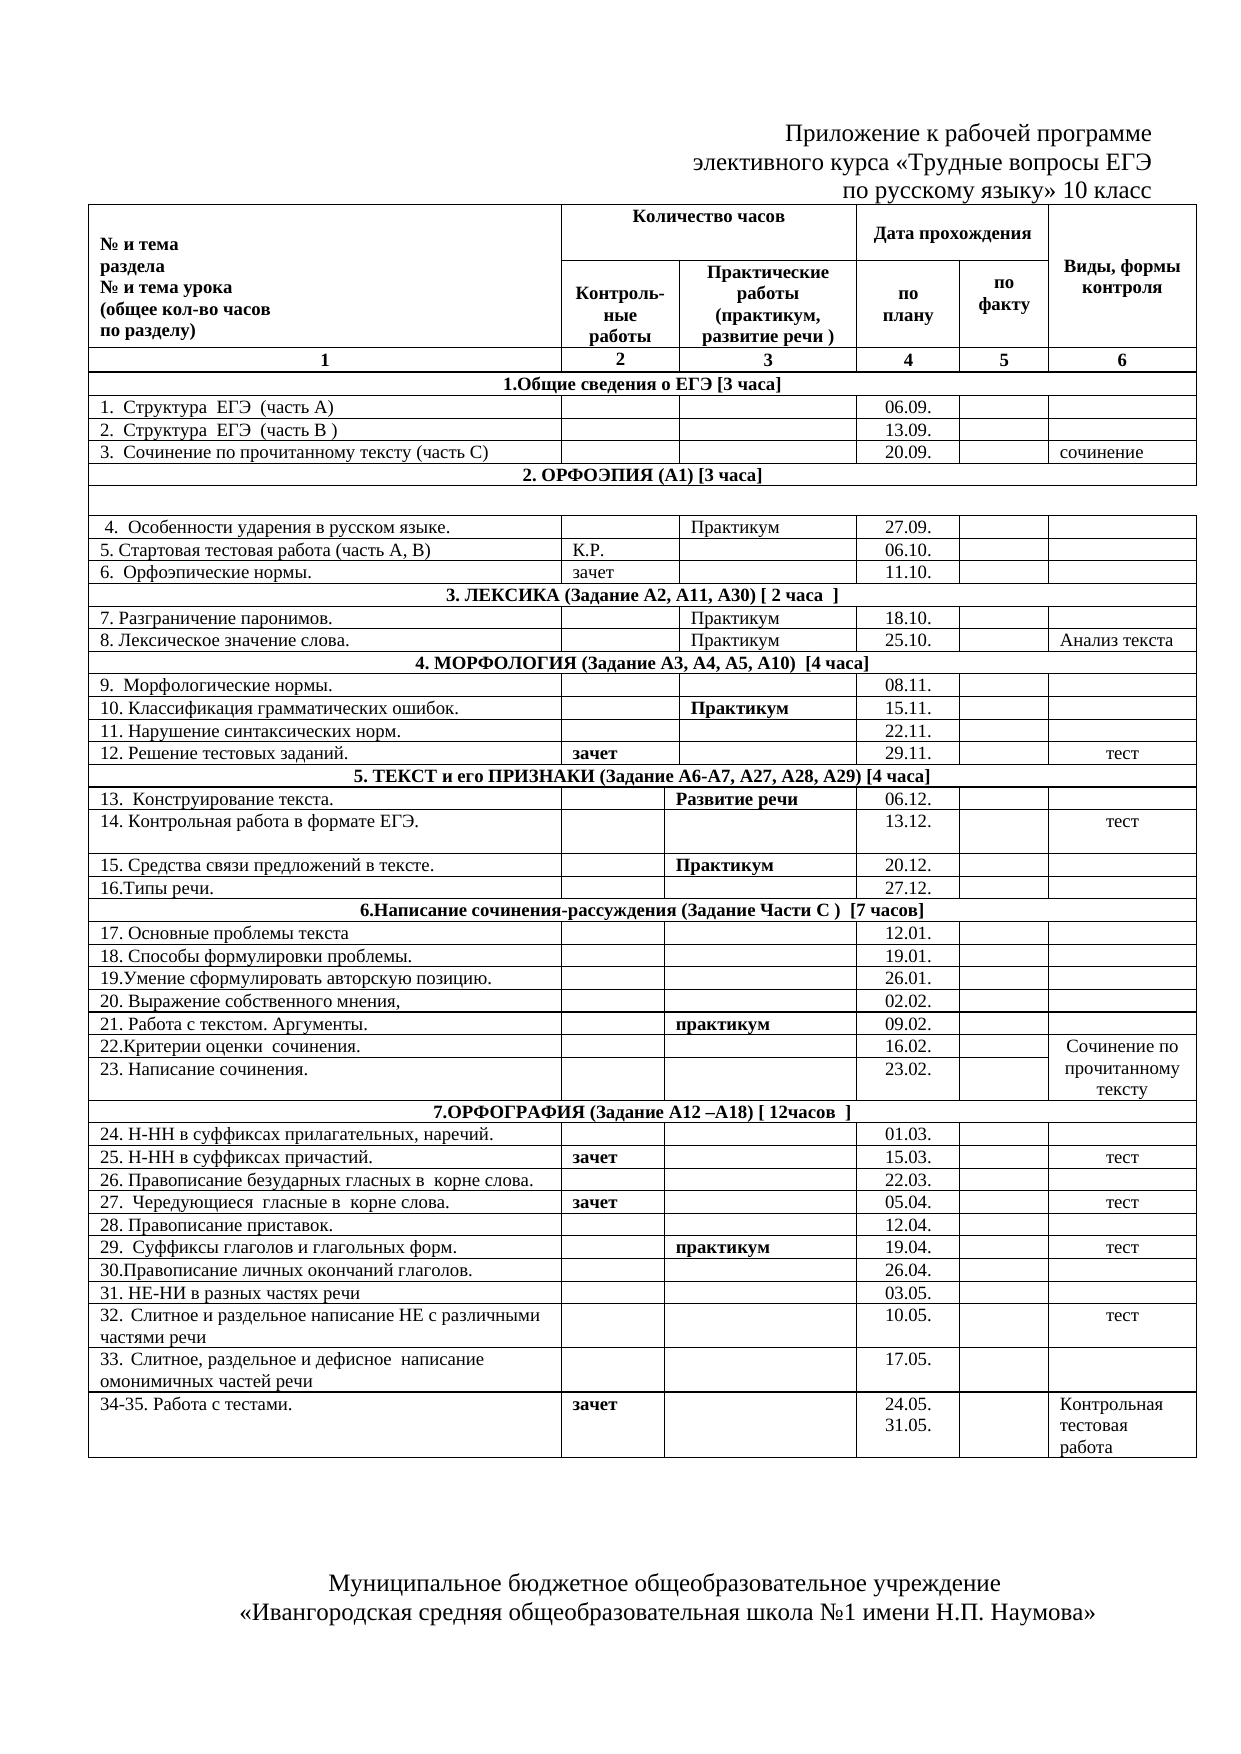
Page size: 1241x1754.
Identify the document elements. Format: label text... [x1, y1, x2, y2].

table_cell [1049, 516, 1196, 538]
table_cell [960, 1259, 1048, 1281]
table_cell [960, 967, 1048, 989]
table_cell [665, 1123, 856, 1145]
table_cell тест [1049, 1304, 1196, 1347]
table_header № и тема раздела № и тема урока (общее кол-во часов по разделу) [89, 205, 561, 347]
table_cell 26.04. [857, 1259, 959, 1281]
table_cell [960, 1058, 1048, 1100]
table_cell 09.02. [857, 1013, 959, 1034]
table_cell 32. Слитное и раздельное написание НЕ с различными частями речи [89, 1304, 561, 1347]
table_cell [665, 1214, 856, 1235]
table_cell 28. Правописание приставок. [89, 1214, 561, 1235]
table_cell тест [1049, 1236, 1196, 1258]
table_cell [89, 486, 561, 515]
table_cell 05.04. [857, 1191, 959, 1213]
table_cell 13. Конструирование текста. [89, 788, 561, 809]
table_cell [960, 1013, 1048, 1034]
table_cell 4. Особенности ударения в русском языке. [89, 516, 561, 538]
table_cell [960, 1214, 1048, 1235]
table_cell [1049, 877, 1196, 898]
table_cell [562, 1123, 664, 1145]
table_cell [665, 1146, 856, 1167]
table_cell [680, 720, 856, 741]
table_cell 4 [857, 348, 959, 371]
table_cell [1049, 1214, 1196, 1235]
table_cell 1.Общие сведения о ЕГЭ [3 часа] [89, 373, 1196, 395]
table_cell [960, 720, 1048, 741]
table_cell 03.05. [857, 1282, 959, 1303]
table_cell [1049, 854, 1196, 876]
table_cell [960, 1146, 1048, 1167]
table_cell [1049, 720, 1196, 741]
table_cell [1049, 1123, 1196, 1145]
table_cell [960, 1393, 1048, 1457]
table_cell Развитие речи [665, 788, 856, 809]
table_cell [680, 441, 856, 463]
table_cell [665, 1348, 856, 1391]
table_cell Анализ текста [1049, 629, 1196, 651]
table_cell [1049, 607, 1196, 628]
table_cell [562, 441, 679, 463]
table_cell [680, 742, 856, 764]
table_cell 22.03. [857, 1169, 959, 1190]
table_cell Практикум [680, 697, 856, 718]
table_cell [665, 1304, 856, 1347]
table_header Виды, формы контроля [1049, 205, 1196, 347]
table_cell тест [1049, 1191, 1196, 1213]
table_cell 20.12. [857, 854, 959, 876]
table_cell 6 [1049, 348, 1196, 371]
table_cell [1049, 697, 1196, 718]
table_cell 22.Критерии оценки сочинения. [89, 1035, 561, 1057]
table_cell 15. Средства связи предложений в тексте. [89, 854, 561, 876]
table_cell 29.11. [857, 742, 959, 764]
table_cell 3 [680, 348, 856, 371]
table_cell [960, 742, 1048, 764]
table_cell 7. Разграничение паронимов. [89, 607, 561, 628]
table_cell [1049, 990, 1196, 1011]
table_cell 10. Классификация грамматических ошибок. [89, 697, 561, 718]
table_cell 06.10. [857, 539, 959, 560]
table_cell 13.09. [857, 419, 959, 440]
table_cell [960, 922, 1048, 943]
table_cell 30.Правописание личных окончаний глаголов. [89, 1259, 561, 1281]
table_cell [562, 1035, 664, 1057]
table_cell по плану [857, 261, 959, 347]
table_cell 15.03. [857, 1146, 959, 1167]
table_cell 1. Структура ЕГЭ (часть А) [89, 396, 561, 417]
table_header Количество часов [562, 205, 856, 259]
table_cell [1049, 945, 1196, 966]
table_cell [960, 396, 1048, 417]
table_cell [960, 1282, 1048, 1303]
table_cell 15.11. [857, 697, 959, 718]
table_cell [1049, 396, 1196, 417]
table_cell [1049, 1259, 1196, 1281]
table_cell по факту [960, 261, 1048, 347]
table_cell 5 [960, 348, 1048, 371]
table_cell 3. ЛЕКСИКА (Задание А2, А11, А30) [ 2 часа ] [89, 584, 1196, 606]
text «Ивангородская средняя общеобразовательная школа №1 имени Н.П. Наумова» [177, 1597, 1152, 1626]
table_cell [1049, 1169, 1196, 1190]
table_cell 24.05. 31.05. [857, 1393, 959, 1457]
table_cell 9. Морфологические нормы. [89, 674, 561, 696]
table_cell 31. НЕ-НИ в разных частях речи [89, 1282, 561, 1303]
table_cell [665, 1058, 856, 1100]
table_cell 08.11. [857, 674, 959, 696]
table_cell [960, 516, 1048, 538]
table_cell [562, 1236, 664, 1258]
table_cell 33. Слитное, раздельное и дефисное написание омонимичных частей речи [89, 1348, 561, 1391]
table_cell 20. Выражение собственного мнения, [89, 990, 561, 1011]
table_cell [562, 1259, 664, 1281]
table_cell Практические работы (практикум, развитие речи ) [680, 261, 856, 347]
table_cell [1049, 561, 1196, 583]
table_cell [1049, 967, 1196, 989]
table_cell [562, 697, 679, 718]
table_cell [562, 922, 664, 943]
table_cell тест [1049, 742, 1196, 764]
table_cell [665, 1191, 856, 1213]
table_cell 23.02. [857, 1058, 959, 1100]
table_cell [562, 419, 679, 440]
table_cell 19.01. [857, 945, 959, 966]
table_cell Контроль-ные работы [562, 261, 679, 347]
table_cell [960, 674, 1048, 696]
table_cell Практикум [680, 516, 856, 538]
table_cell [562, 674, 679, 696]
table_cell [665, 945, 856, 966]
table_cell [665, 922, 856, 943]
table_cell Сочинение по прочитанному тексту [1049, 1035, 1196, 1100]
table_cell 11.10. [857, 561, 959, 583]
table_cell 34-35. Работа с тестами. [89, 1393, 561, 1457]
table_cell 18.10. [857, 607, 959, 628]
table_cell 19.04. [857, 1236, 959, 1258]
table_cell 16.Типы речи. [89, 877, 561, 898]
table_cell [960, 1191, 1048, 1213]
table_cell тест [1049, 1146, 1196, 1167]
table_cell [1049, 922, 1196, 943]
table_cell 26.01. [857, 967, 959, 989]
table_cell [562, 720, 679, 741]
table_cell 6.Написание сочинения-рассуждения (Задание Части С ) [7 часов] [89, 899, 1196, 921]
table_cell 22.11. [857, 720, 959, 741]
table_cell [680, 674, 856, 696]
table_cell [665, 1282, 856, 1303]
table_cell 6. Орфоэпические нормы. [89, 561, 561, 583]
table_cell [1049, 1282, 1196, 1303]
table_cell [665, 810, 856, 853]
table_cell [960, 1123, 1048, 1145]
table_cell 14. Контрольная работа в формате ЕГЭ. [89, 810, 561, 853]
table_cell 25. Н-НН в суффиксах причастий. [89, 1146, 561, 1167]
table_cell [665, 1393, 856, 1457]
table_cell [1049, 1348, 1196, 1391]
table_cell [1049, 788, 1196, 809]
table_cell 17. Основные проблемы текста [89, 922, 561, 943]
table_cell [960, 539, 1048, 560]
table_cell [562, 516, 679, 538]
table_cell практикум [665, 1013, 856, 1034]
table_cell 17.05. [857, 1348, 959, 1391]
table_cell 26. Правописание безударных гласных в корне слова. [89, 1169, 561, 1190]
table_cell Практикум [665, 854, 856, 876]
table_cell 02.02. [857, 990, 959, 1011]
table_cell [562, 1013, 664, 1034]
table_cell [960, 1169, 1048, 1190]
table_cell тест [1049, 810, 1196, 853]
table_cell 4. МОРФОЛОГИЯ (Задание А3, А4, А5, А10) [4 часа] [89, 652, 1196, 673]
table_cell [1049, 539, 1196, 560]
table_cell [665, 1035, 856, 1057]
table_cell К.Р. [562, 539, 679, 560]
table_cell [665, 1169, 856, 1190]
table_cell зачет [562, 1191, 664, 1213]
table_cell 16.02. [857, 1035, 959, 1057]
table_cell [562, 1348, 664, 1391]
table_cell 2. Структура ЕГЭ (часть В ) [89, 419, 561, 440]
table_cell 06.09. [857, 396, 959, 417]
table_cell [960, 419, 1048, 440]
table_cell 1 [89, 348, 561, 371]
table_cell 29. Суффиксы глаголов и глагольных форм. [89, 1236, 561, 1258]
table_cell [960, 561, 1048, 583]
table_cell Практикум [680, 629, 856, 651]
table_cell 27.09. [857, 516, 959, 538]
table_cell [960, 1236, 1048, 1258]
table_cell [562, 810, 664, 853]
table_cell [562, 967, 664, 989]
text Муниципальное бюджетное общеобразовательное учреждение [177, 1568, 1152, 1597]
table_cell [680, 419, 856, 440]
table_cell [562, 1282, 664, 1303]
table_cell [665, 990, 856, 1011]
table_cell [680, 539, 856, 560]
table_cell зачет [562, 561, 679, 583]
table_cell 10.05. [857, 1304, 959, 1347]
table_cell 06.12. [857, 788, 959, 809]
table_cell [960, 1035, 1048, 1057]
table_cell 11. Нарушение синтаксических норм. [89, 720, 561, 741]
table_cell [562, 607, 679, 628]
table_cell 5. ТЕКСТ и его ПРИЗНАКИ (Задание А6-А7, А27, А28, А29) [4 часа] [89, 765, 1196, 786]
table_cell 23. Написание сочинения. [89, 1058, 561, 1100]
table_cell [960, 854, 1048, 876]
table_cell [562, 877, 664, 898]
table_cell [960, 990, 1048, 1011]
table_cell [960, 810, 1048, 853]
table_cell [960, 788, 1048, 809]
table_cell [1049, 1013, 1196, 1034]
table_cell [960, 441, 1048, 463]
table_cell зачет [562, 1146, 664, 1167]
table_cell 13.12. [857, 810, 959, 853]
table_cell [960, 697, 1048, 718]
table_cell [1049, 674, 1196, 696]
text Приложение к рабочей программе элективного курса «Трудные вопросы ЕГЭ [177, 118, 1152, 176]
table_cell [562, 629, 679, 651]
table_cell [680, 396, 856, 417]
table_cell [562, 788, 664, 809]
table_cell [562, 1214, 664, 1235]
table_cell [960, 1348, 1048, 1391]
table_cell [665, 967, 856, 989]
table_header Дата прохождения [857, 205, 1048, 259]
table_cell 12.04. [857, 1214, 959, 1235]
table_cell 21. Работа с текстом. Аргументы. [89, 1013, 561, 1034]
table_cell 7.ОРФОГРАФИЯ (Задание А12 –А18) [ 12часов ] [89, 1101, 1196, 1122]
table_cell 8. Лексическое значение слова. [89, 629, 561, 651]
table_cell [960, 1304, 1048, 1347]
table_cell сочинение [1049, 441, 1196, 463]
table_cell [665, 877, 856, 898]
table_cell 3. Сочинение по прочитанному тексту (часть С) [89, 441, 561, 463]
table_cell 20.09. [857, 441, 959, 463]
table_cell зачет [562, 1393, 664, 1457]
table_cell [562, 945, 664, 966]
table_cell [960, 629, 1048, 651]
table_cell Практикум [680, 607, 856, 628]
table_cell [960, 945, 1048, 966]
table_cell 27.12. [857, 877, 959, 898]
table_cell [680, 561, 856, 583]
table_cell [960, 877, 1048, 898]
table_cell 25.10. [857, 629, 959, 651]
table_cell Контрольная тестовая работа [1049, 1393, 1196, 1457]
table_cell 12.01. [857, 922, 959, 943]
table_cell 19.Умение сформулировать авторскую позицию. [89, 967, 561, 989]
table_cell 24. Н-НН в суффиксах прилагательных, наречий. [89, 1123, 561, 1145]
table_cell практикум [665, 1236, 856, 1258]
text по русскому языку» 10 класс [177, 176, 1152, 204]
table_cell зачет [562, 742, 679, 764]
table_cell [1049, 419, 1196, 440]
table_cell 01.03. [857, 1123, 959, 1145]
table_cell [562, 854, 664, 876]
table_cell 18. Способы формулировки проблемы. [89, 945, 561, 966]
table_cell [562, 990, 664, 1011]
table_cell [665, 1259, 856, 1281]
table_cell 5. Стартовая тестовая работа (часть А, В) [89, 539, 561, 560]
table_cell [562, 1169, 664, 1190]
table_cell 12. Решение тестовых заданий. [89, 742, 561, 764]
table_cell [562, 1304, 664, 1347]
table_cell 2. ОРФОЭПИЯ (А1) [3 часа] [89, 464, 1196, 485]
table_cell [562, 1058, 664, 1100]
table_cell 2 [562, 348, 679, 371]
table_cell [960, 607, 1048, 628]
table_cell [562, 396, 679, 417]
table_cell 27. Чередующиеся гласные в корне слова. [89, 1191, 561, 1213]
